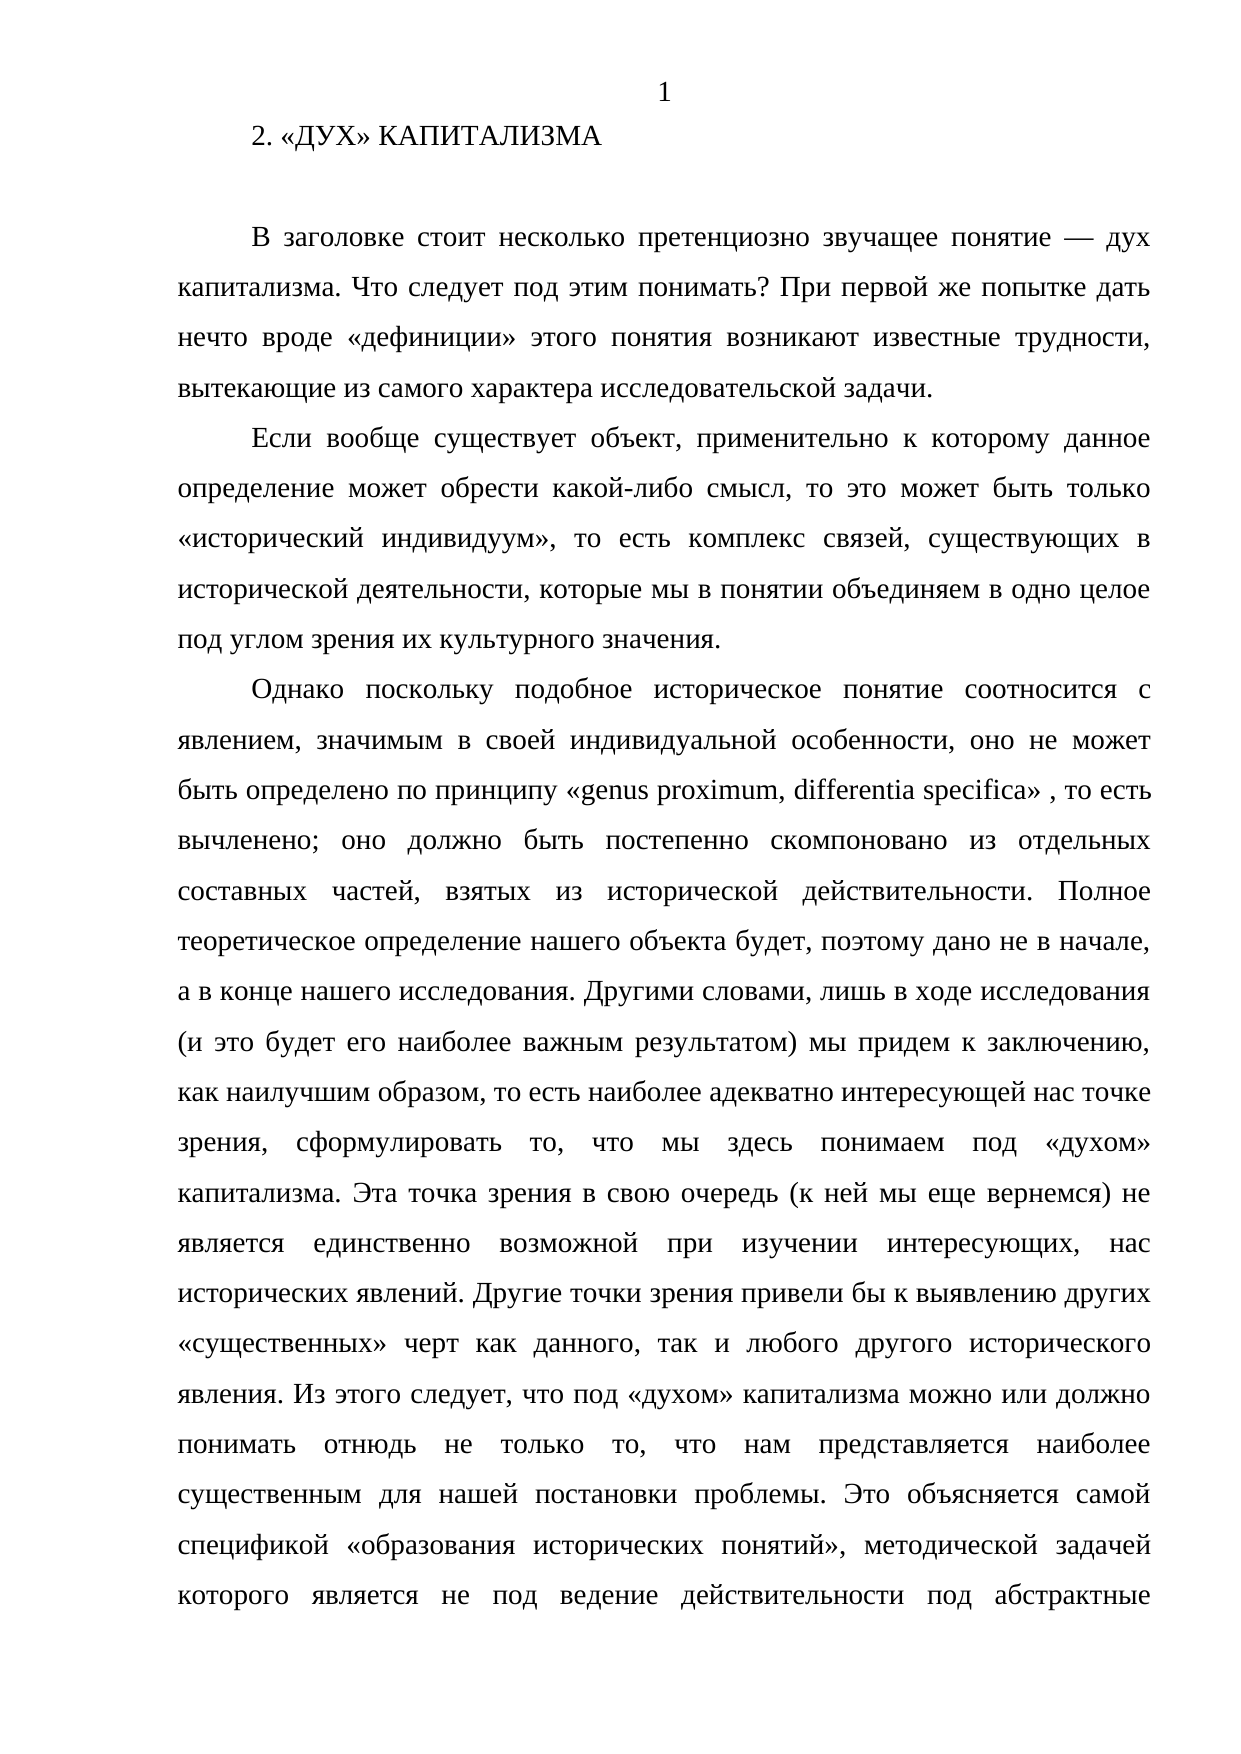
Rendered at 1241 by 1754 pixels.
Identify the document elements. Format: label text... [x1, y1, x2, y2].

text В заголовке стоит несколько претенциозно звучащее понятие — дух капитализма. Что следует под этим понимать? При первой же попытке дать нечто вроде «дефиниции» этого понятия возникают известные трудности, вытекающие из самого характера исследовательской задачи. [177, 219, 1152, 403]
subtitle 2. «ДУХ» КАПИТАЛИЗМА [177, 118, 1152, 152]
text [177, 672, 1152, 1611]
text Если вообще существует объект, применительно к которому данное определение может обрести какой-либо смысл, то это может быть только «исторический индивидуум», то есть комплекс связей, существующих в исторической деятельности, которые мы в понятии объединяем в одно целое под углом зрения их культурного значения. [177, 420, 1152, 655]
